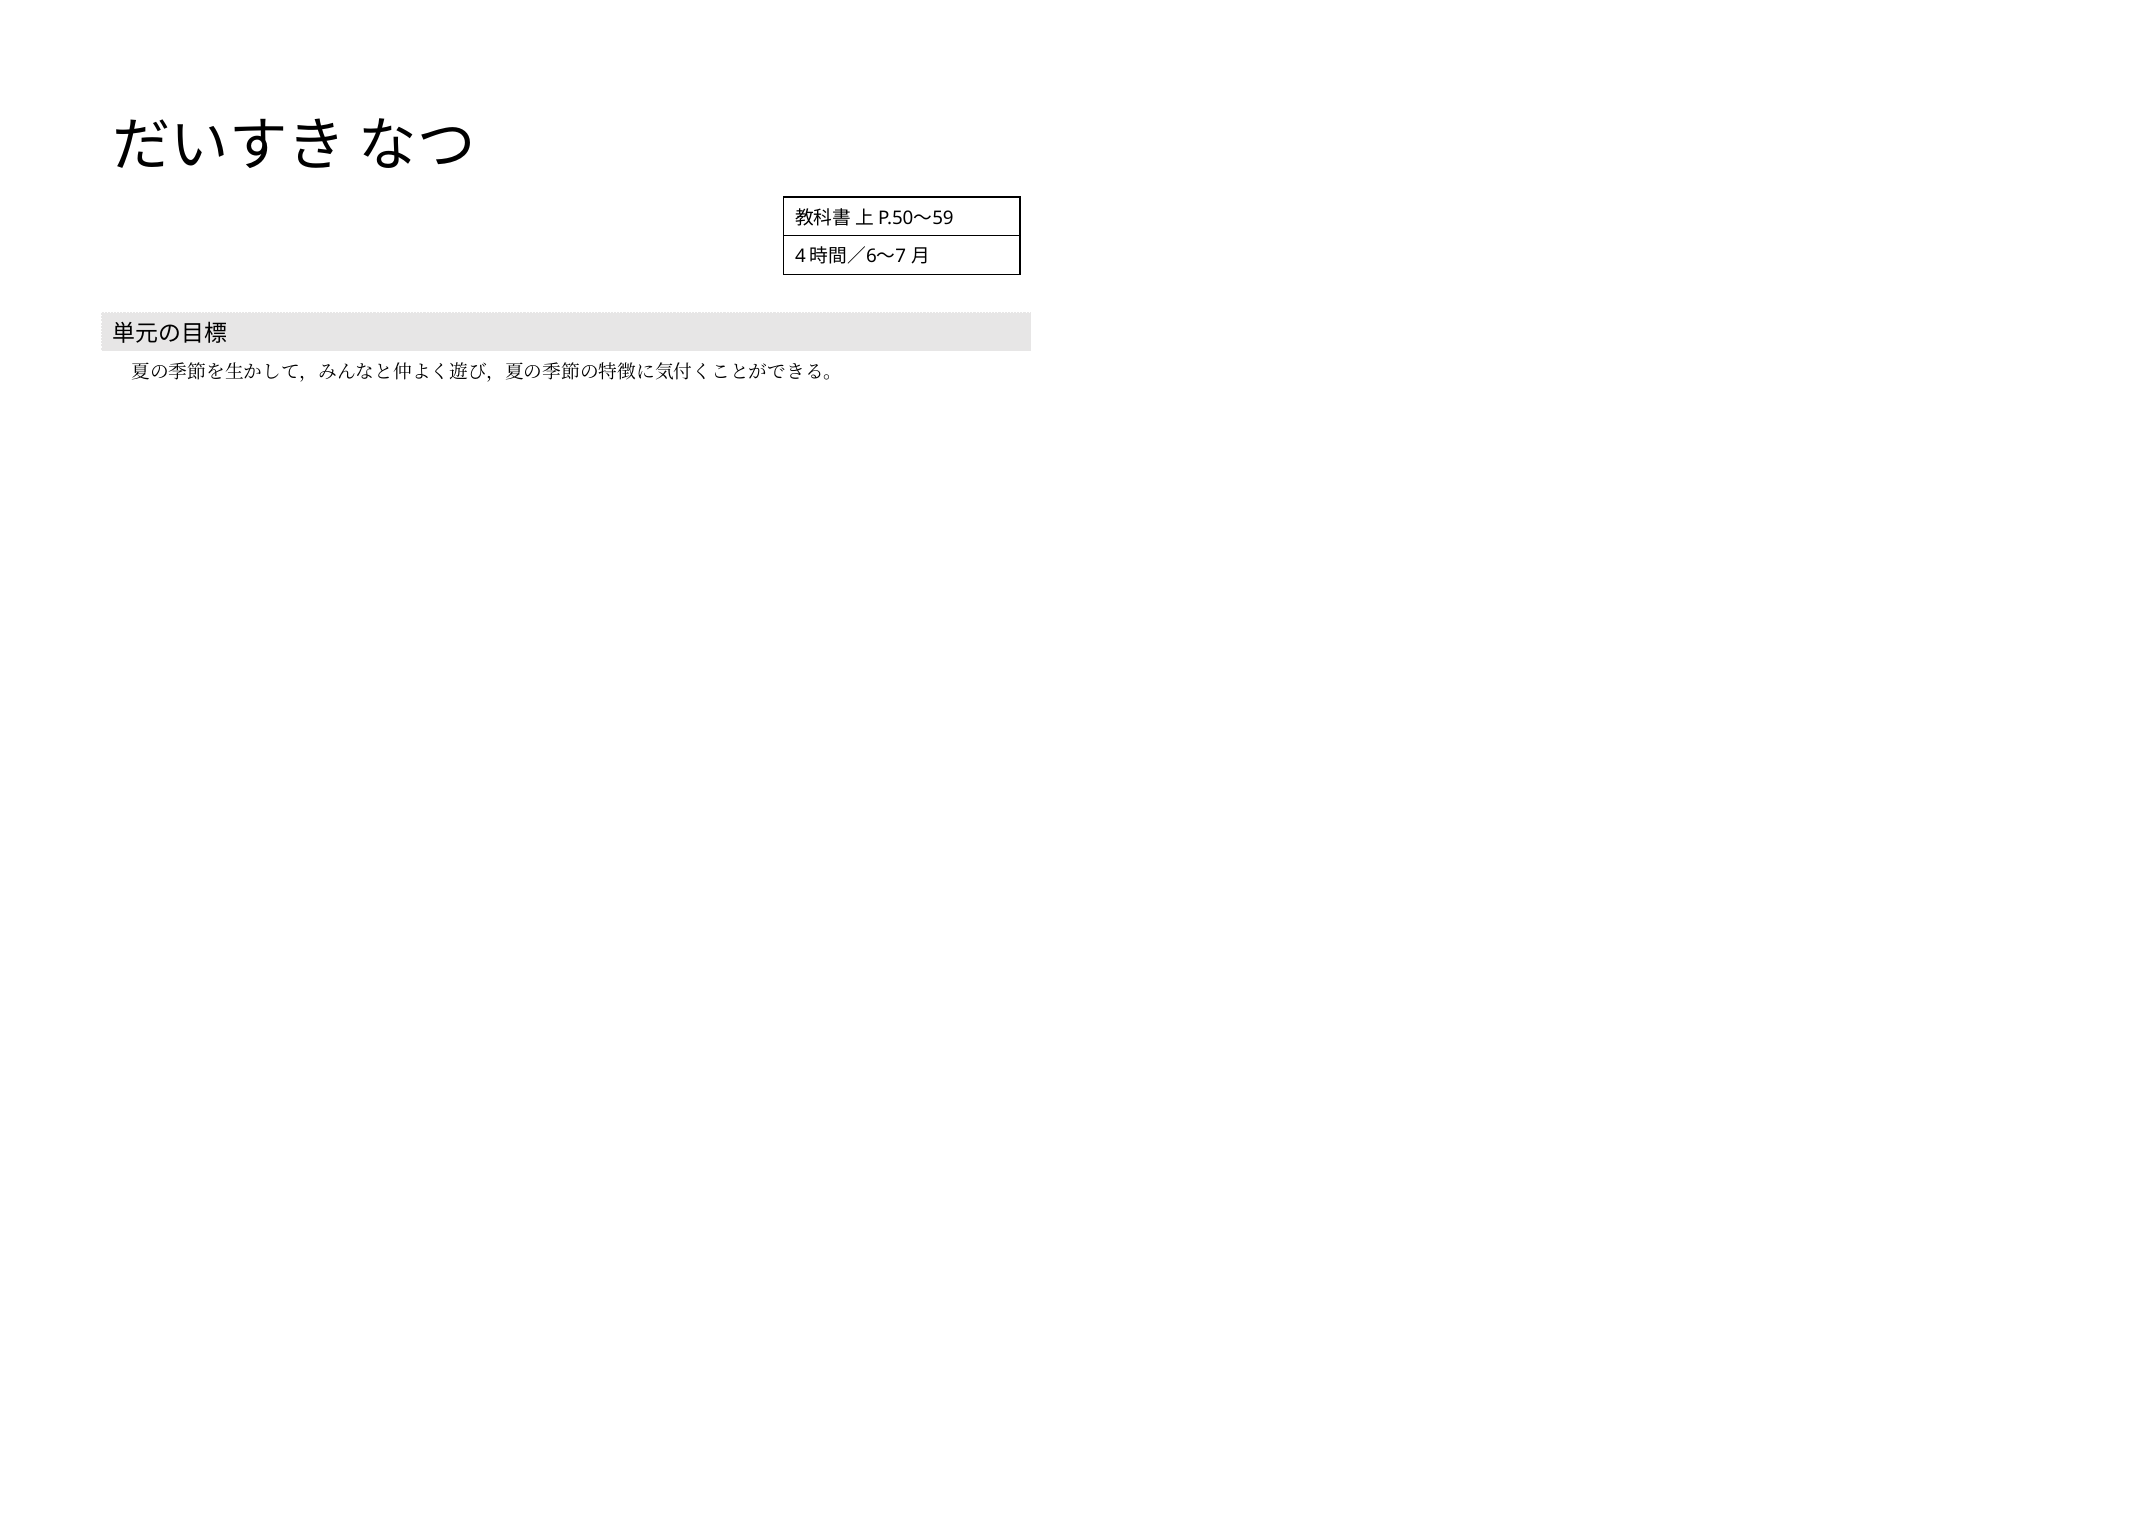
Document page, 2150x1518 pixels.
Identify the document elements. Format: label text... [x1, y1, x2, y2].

table_header 教科書 上P.50～59 [784, 198, 1019, 235]
table_cell 夏の季節を生かして，みんなと仲よく遊び，夏の季節の特徴に気付くことができる。 [101, 351, 1031, 389]
table_header 単元の目標 [101, 312, 1031, 351]
text だいすき なつ [112, 84, 1020, 196]
table_cell 4時間／6～7 月 [784, 236, 1019, 273]
